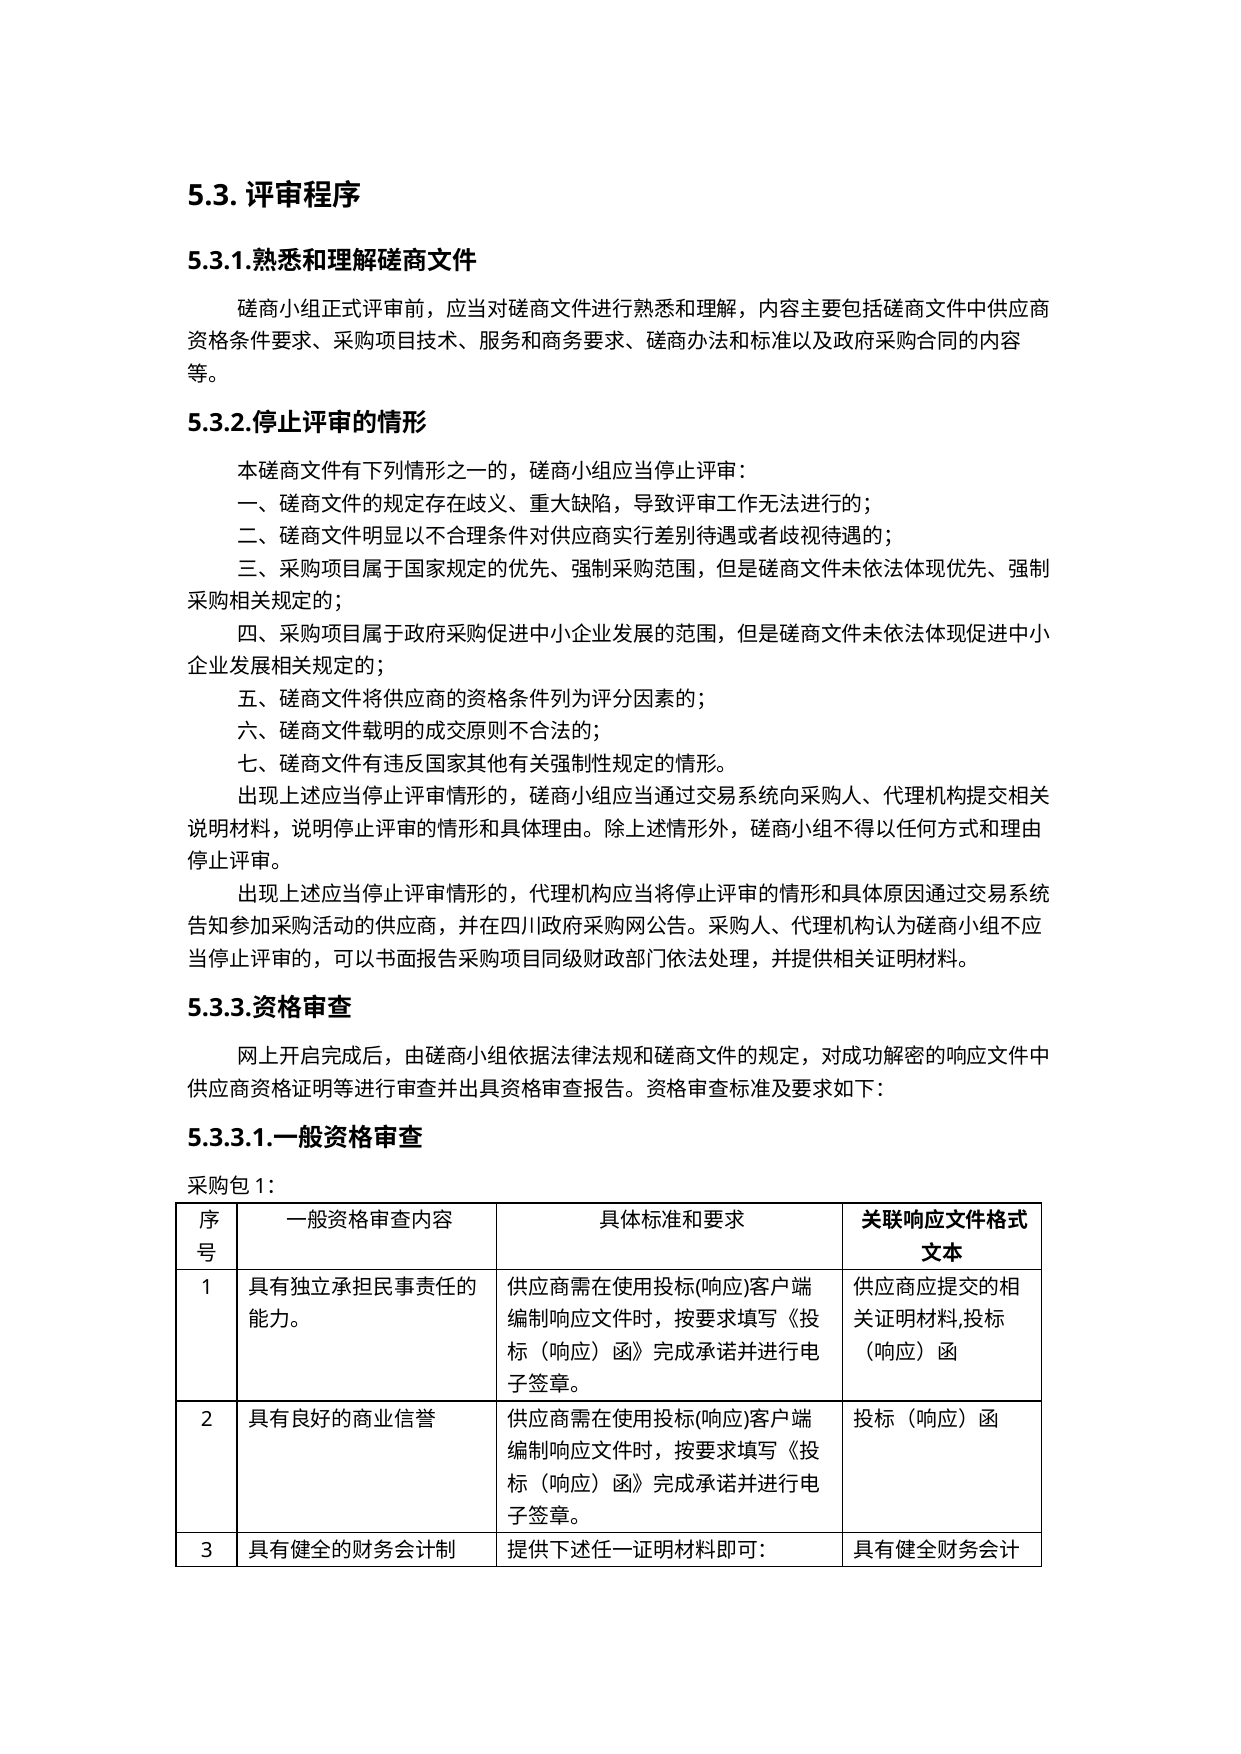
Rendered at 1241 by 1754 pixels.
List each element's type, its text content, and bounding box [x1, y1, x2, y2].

text 5.3.3.资格审查 [187, 974, 1053, 1039]
table_header 一般资格审查内容 [238, 1204, 496, 1268]
table_cell 具有独立承担民事责任的能力。 [238, 1270, 496, 1400]
text 5.3.1.熟悉和理解磋商文件 [187, 227, 1053, 292]
text 磋商小组正式评审前，应当对磋商文件进行熟悉和理解，内容主要包括磋商文件中供应商资格条件要求、采购项目技术、服务和商务要求、磋商办法和标准以及政府采购合同的内容等。 [187, 292, 1053, 389]
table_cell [497, 1533, 842, 1566]
text 网上开启完成后，由磋商小组依据法律法规和磋商文件的规定，对成功解密的响应文件中供应商资格证明等进行审查并出具资格审查报告。资格审查标准及要求如下： [187, 1039, 1053, 1104]
text 本磋商文件有下列情形之一的，磋商小组应当停止评审： [187, 454, 1053, 487]
table_cell 3 [177, 1533, 236, 1566]
table_cell 1 [177, 1270, 236, 1400]
table_header 序号 [177, 1204, 236, 1268]
text 三、采购项目属于国家规定的优先、强制采购范围，但是磋商文件未依法体现优先、强制采购相关规定的； [187, 552, 1053, 617]
table_cell 供应商需在使用投标(响应)客户端编制响应文件时，按要求填写《投标（响应）函》完成承诺并进行电子签章。 [497, 1402, 842, 1532]
text 六、磋商文件载明的成交原则不合法的； [187, 714, 1053, 747]
text 一、磋商文件的规定存在歧义、重大缺陷，导致评审工作无法进行的； [187, 487, 1053, 519]
table_cell 具有良好的商业信誉 [238, 1402, 496, 1532]
table_cell 投标（响应）函 [843, 1402, 1041, 1532]
text 5.3.3.1.一般资格审查 [187, 1104, 1053, 1169]
text 采购包1： [187, 1169, 1053, 1202]
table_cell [843, 1533, 1041, 1566]
text 四、采购项目属于政府采购促进中小企业发展的范围，但是磋商文件未依法体现促进中小企业发展相关规定的； [187, 617, 1053, 682]
text 出现上述应当停止评审情形的，磋商小组应当通过交易系统向采购人、代理机构提交相关说明材料，说明停止评审的情形和具体理由。除上述情形外，磋商小组不得以任何方式和理由停止评审。 [187, 779, 1053, 877]
text 5.3.2.停止评审的情形 [187, 389, 1053, 454]
text 出现上述应当停止评审情形的，代理机构应当将停止评审的情形和具体原因通过交易系统告知参加采购活动的供应商，并在四川政府采购网公告。采购人、代理机构认为磋商小组不应当停止评审的，可以书面报告采购项目同级财政部门依法处理，并提供相关证明材料。 [187, 877, 1053, 974]
text 七、磋商文件有违反国家其他有关强制性规定的情形。 [187, 747, 1053, 779]
table_header 关联响应文件格式文本 [843, 1204, 1041, 1268]
table_cell 2 [177, 1402, 236, 1532]
text 二、磋商文件明显以不合理条件对供应商实行差别待遇或者歧视待遇的； [187, 519, 1053, 552]
table_cell 供应商应提交的相关证明材料,投标（响应）函 [843, 1270, 1041, 1400]
table_cell 具有健全的财务会计制度。 [238, 1533, 496, 1566]
table_cell 供应商需在使用投标(响应)客户端编制响应文件时，按要求填写《投标（响应）函》完成承诺并进行电子签章。 [497, 1270, 842, 1400]
table_header 具体标准和要求 [497, 1204, 842, 1268]
text 五、磋商文件将供应商的资格条件列为评分因素的； [187, 682, 1053, 714]
text 5.3. 评审程序 [187, 162, 1053, 227]
